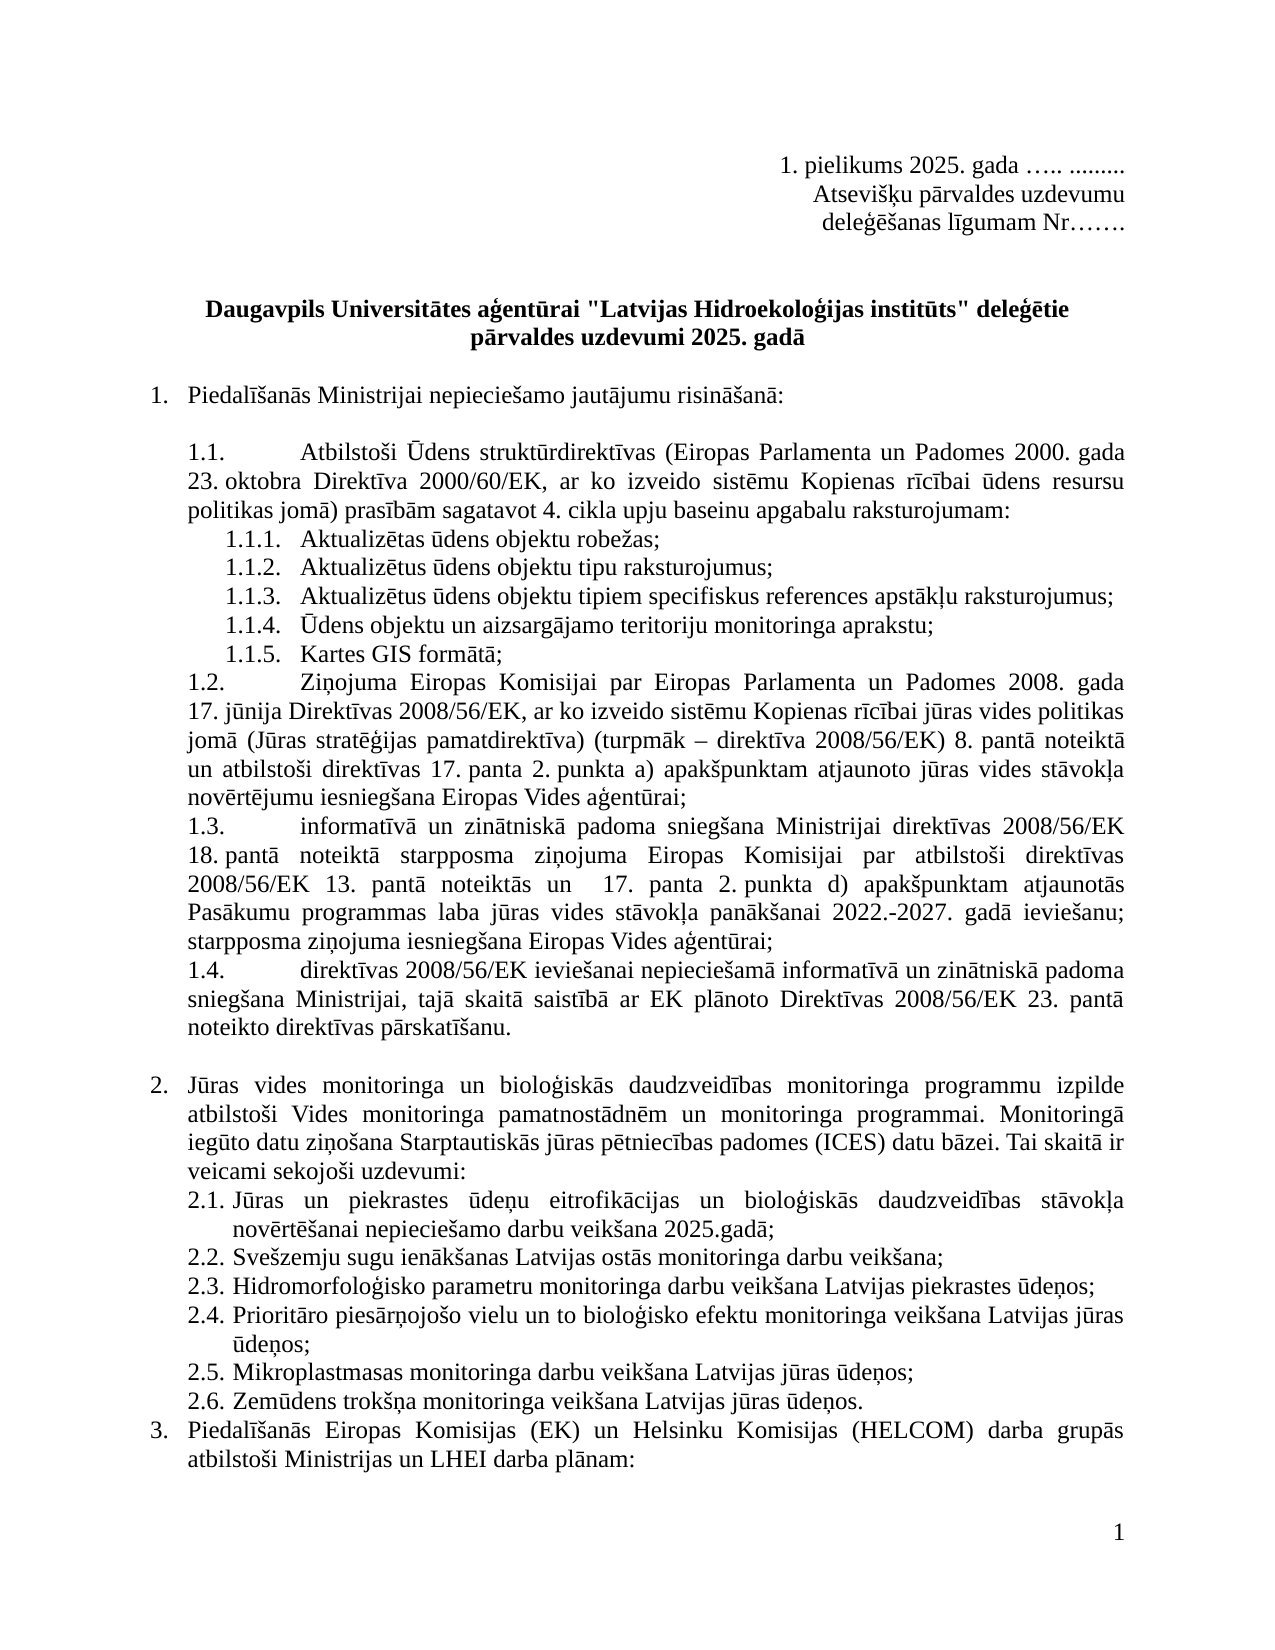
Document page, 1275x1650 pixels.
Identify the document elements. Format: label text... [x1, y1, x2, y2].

list Aktualizētus ūdens objektu tipu raksturojumus; [225, 552, 1125, 581]
text Atsevišķu pārvaldes uzdevumu [150, 179, 1125, 207]
list Jūras vides monitoringa un bioloģiskās daudzveidības monitoringa programmu izpilde atbilstoši Vides monitoringa pamatnostādnēm un monitoringa programmai. Monitoringā iegūto datu ziņošana Starptautiskās jūras pētniecības padomes (ICES) datu bāzei. Tai skaitā ir veicami sekojoši uzdevumi: [150, 1070, 1125, 1185]
list Piedalīšanās Ministrijai nepieciešamo jautājumu risināšanā: [150, 380, 1125, 409]
text 1. pielikums 2025. gada ….. ......... [150, 150, 1125, 179]
list Jūras un piekrastes ūdeņu eitrofikācijas un bioloģiskās daudzveidības stāvokļa novērtēšanai nepieciešamo darbu veikšana 2025.gadā; [187, 1185, 1125, 1242]
list Daugavpils Universitātes aģentūrai "Latvijas Hidroekoloģijas institūts" deleģētie pārvaldes uzdevumi 2025. gadā [150, 294, 1125, 351]
list Piedalīšanās Eiropas Komisijas (EK) un Helsinku Komisijas (HELCOM) darba grupās atbilstoši Ministrijas un LHEI darba plānam: [150, 1415, 1125, 1472]
list Zemūdens trokšņa monitoringa veikšana Latvijas jūras ūdeņos. [187, 1386, 1125, 1415]
list Aktualizētus ūdens objektu tipiem specifiskus references apstākļu raksturojumus; [225, 581, 1125, 610]
list Ziņojuma Eiropas Komisijai par Eiropas Parlamenta un Padomes 2008. gada 17. jūnija Direktīvas 2008/56/EK, ar ko izveido sistēmu Kopienas rīcībai jūras vides politikas jomā (Jūras stratēģijas pamatdirektīva) (turpmāk – direktīva 2008/56/EK) 8. pantā noteiktā un atbilstoši direktīvas 17. panta 2. punkta a) apakšpunktam atjaunoto jūras vides stāvokļa novērtējumu iesniegšana Eiropas Vides aģentūrai; [187, 667, 1125, 811]
list Kartes GIS formātā; [225, 639, 1125, 667]
text deleģēšanas līgumam Nr……. [150, 207, 1125, 236]
list Hidromorfoloģisko parametru monitoringa darbu veikšana Latvijas piekrastes ūdeņos; [187, 1271, 1125, 1300]
list Mikroplastmasas monitoringa darbu veikšana Latvijas jūras ūdeņos; [187, 1357, 1125, 1386]
list Aktualizētas ūdens objektu robežas; [225, 524, 1125, 552]
list Svešzemju sugu ienākšanas Latvijas ostās monitoringa darbu veikšana; [187, 1242, 1125, 1271]
list Ūdens objektu un aizsargājamo teritoriju monitoringa aprakstu; [225, 610, 1125, 639]
list informatīvā un zinātniskā padoma sniegšana Ministrijai direktīvas 2008/56/EK 18. pantā noteiktā starpposma ziņojuma Eiropas Komisijai par atbilstoši direktīvas 2008/56/EK 13. pantā noteiktās un 17. panta 2. punkta d) apakšpunktam atjaunotās Pasākumu programmas laba jūras vides stāvokļa panākšanai 2022.-2027. gadā ieviešanu; starpposma ziņojuma iesniegšana Eiropas Vides aģentūrai; [187, 811, 1125, 955]
list direktīvas 2008/56/EK ieviešanai nepieciešamā informatīvā un zinātniskā padoma sniegšana Ministrijai, tajā skaitā saistībā ar EK plānoto Direktīvas 2008/56/EK 23. pantā noteikto direktīvas pārskatīšanu. [187, 955, 1125, 1041]
list Prioritāro piesārņojošo vielu un to bioloģisko efektu monitoringa veikšana Latvijas jūras ūdeņos; [187, 1300, 1125, 1357]
list Atbilstoši Ūdens struktūrdirektīvas (Eiropas Parlamenta un Padomes 2000. gada 23. oktobra Direktīva 2000/60/EK, ar ko izveido sistēmu Kopienas rīcībai ūdens resursu politikas jomā) prasībām sagatavot 4. cikla upju baseinu apgabalu raksturojumam: [187, 437, 1125, 524]
